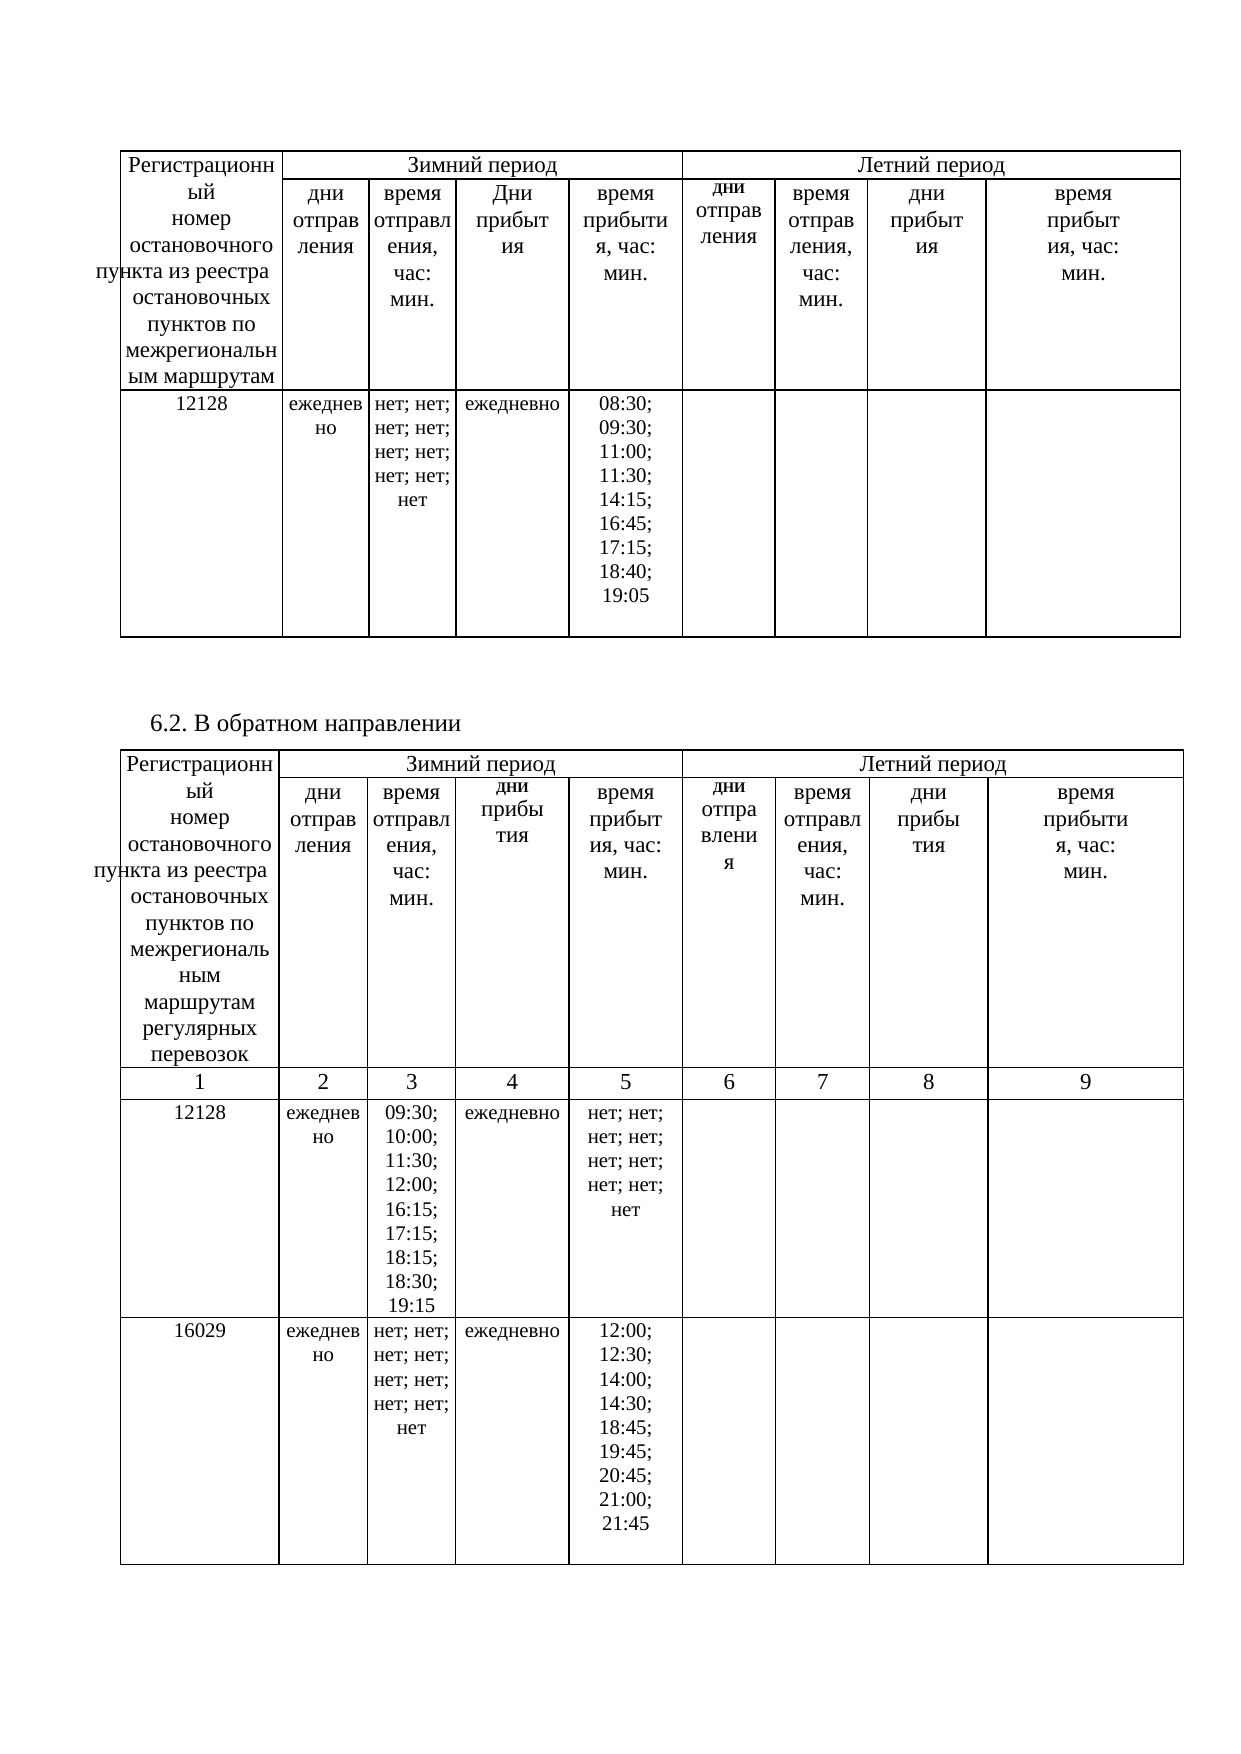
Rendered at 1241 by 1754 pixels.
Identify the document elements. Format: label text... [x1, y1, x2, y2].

table_cell 9 [989, 1068, 1183, 1099]
table_cell время отправл ения, час: мин. [368, 778, 455, 1067]
table_cell 1 [121, 1068, 278, 1099]
table_cell [776, 391, 867, 636]
table_cell время прибыти я, час: мин. [570, 180, 682, 389]
table_header Летний период [683, 751, 1183, 777]
table_cell нет; нет; нет; нет; нет; нет; нет; нет; нет [570, 1100, 682, 1317]
table_cell 8 [870, 1068, 987, 1099]
table_cell дни отправ ления [280, 778, 367, 1067]
table_cell время отправл ения, час: мин. [370, 180, 455, 389]
table_cell [683, 1100, 775, 1317]
table_cell нет; нет; нет; нет; нет; нет; нет; нет; нет [370, 391, 455, 636]
table_cell ДНИ прибы тия [456, 778, 568, 1067]
table_header Регистрационный номер остановочного пункта из реестра остановочных пунктов по межрегиональным маршрутам регулярных перевозок [121, 751, 278, 1067]
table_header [121, 152, 282, 389]
table_cell [776, 1318, 869, 1564]
table_cell 4 [456, 1068, 568, 1099]
table_cell 16029 [121, 1318, 278, 1564]
text 6.2. В обратном направлении [150, 708, 1090, 736]
table_cell время прибыт ия, час: мин. [570, 778, 682, 1067]
table_cell 5 [570, 1068, 682, 1099]
table_cell 2 [280, 1068, 367, 1099]
table_cell ежедневно [456, 1318, 568, 1564]
table_cell [683, 391, 774, 636]
table_cell [870, 1100, 987, 1317]
table_cell время отправ ления, час: мин. [776, 180, 867, 389]
table_cell дни прибыт ия [868, 180, 985, 389]
table_header Летний период [683, 152, 1180, 178]
table_cell [989, 1100, 1183, 1317]
table_cell дни отправ ления [283, 180, 368, 389]
table_cell ежедневно [457, 391, 568, 636]
table_cell ДНИ отправ ления [683, 180, 774, 389]
table_cell [989, 1318, 1183, 1564]
table_cell ежедневно [283, 391, 368, 636]
table_cell [987, 391, 1180, 636]
table_cell [683, 1318, 775, 1564]
table_cell [776, 1100, 869, 1317]
table_cell дни прибы тия [870, 778, 987, 1067]
table_cell ежедневно [280, 1100, 367, 1317]
table_cell ДНИ отпра влени я [683, 778, 775, 1067]
table_header Зимний период [280, 751, 682, 777]
table_cell 12128 [121, 1100, 278, 1317]
table_header Зимний период [283, 152, 682, 178]
table_cell время прибыт ия, час: мин. [987, 180, 1180, 389]
table_cell 7 [776, 1068, 869, 1099]
table_cell 3 [368, 1068, 455, 1099]
table_cell 12128 [121, 391, 282, 636]
table_cell время прибыти я, час: мин. [989, 778, 1183, 1067]
table_cell время отправл ения, час: мин. [776, 778, 869, 1067]
table_cell [868, 391, 985, 636]
table_cell 08:30; 09:30; 11:00; 11:30; 14:15; 16:45; 17:15; 18:40; 19:05 [570, 391, 682, 636]
table_cell Дни прибыт ия [457, 180, 568, 389]
table_cell нет; нет; нет; нет; нет; нет; нет; нет; нет [368, 1318, 455, 1564]
table_cell ежедневно [280, 1318, 367, 1564]
table_cell 6 [683, 1068, 775, 1099]
table_cell ежедневно [456, 1100, 568, 1317]
table_cell [870, 1318, 987, 1564]
table_cell 09:30; 10:00; 11:30; 12:00; 16:15; 17:15; 18:15; 18:30; 19:15 [368, 1100, 455, 1317]
table_cell 12:00; 12:30; 14:00; 14:30; 18:45; 19:45; 20:45; 21:00; 21:45 [570, 1318, 682, 1564]
